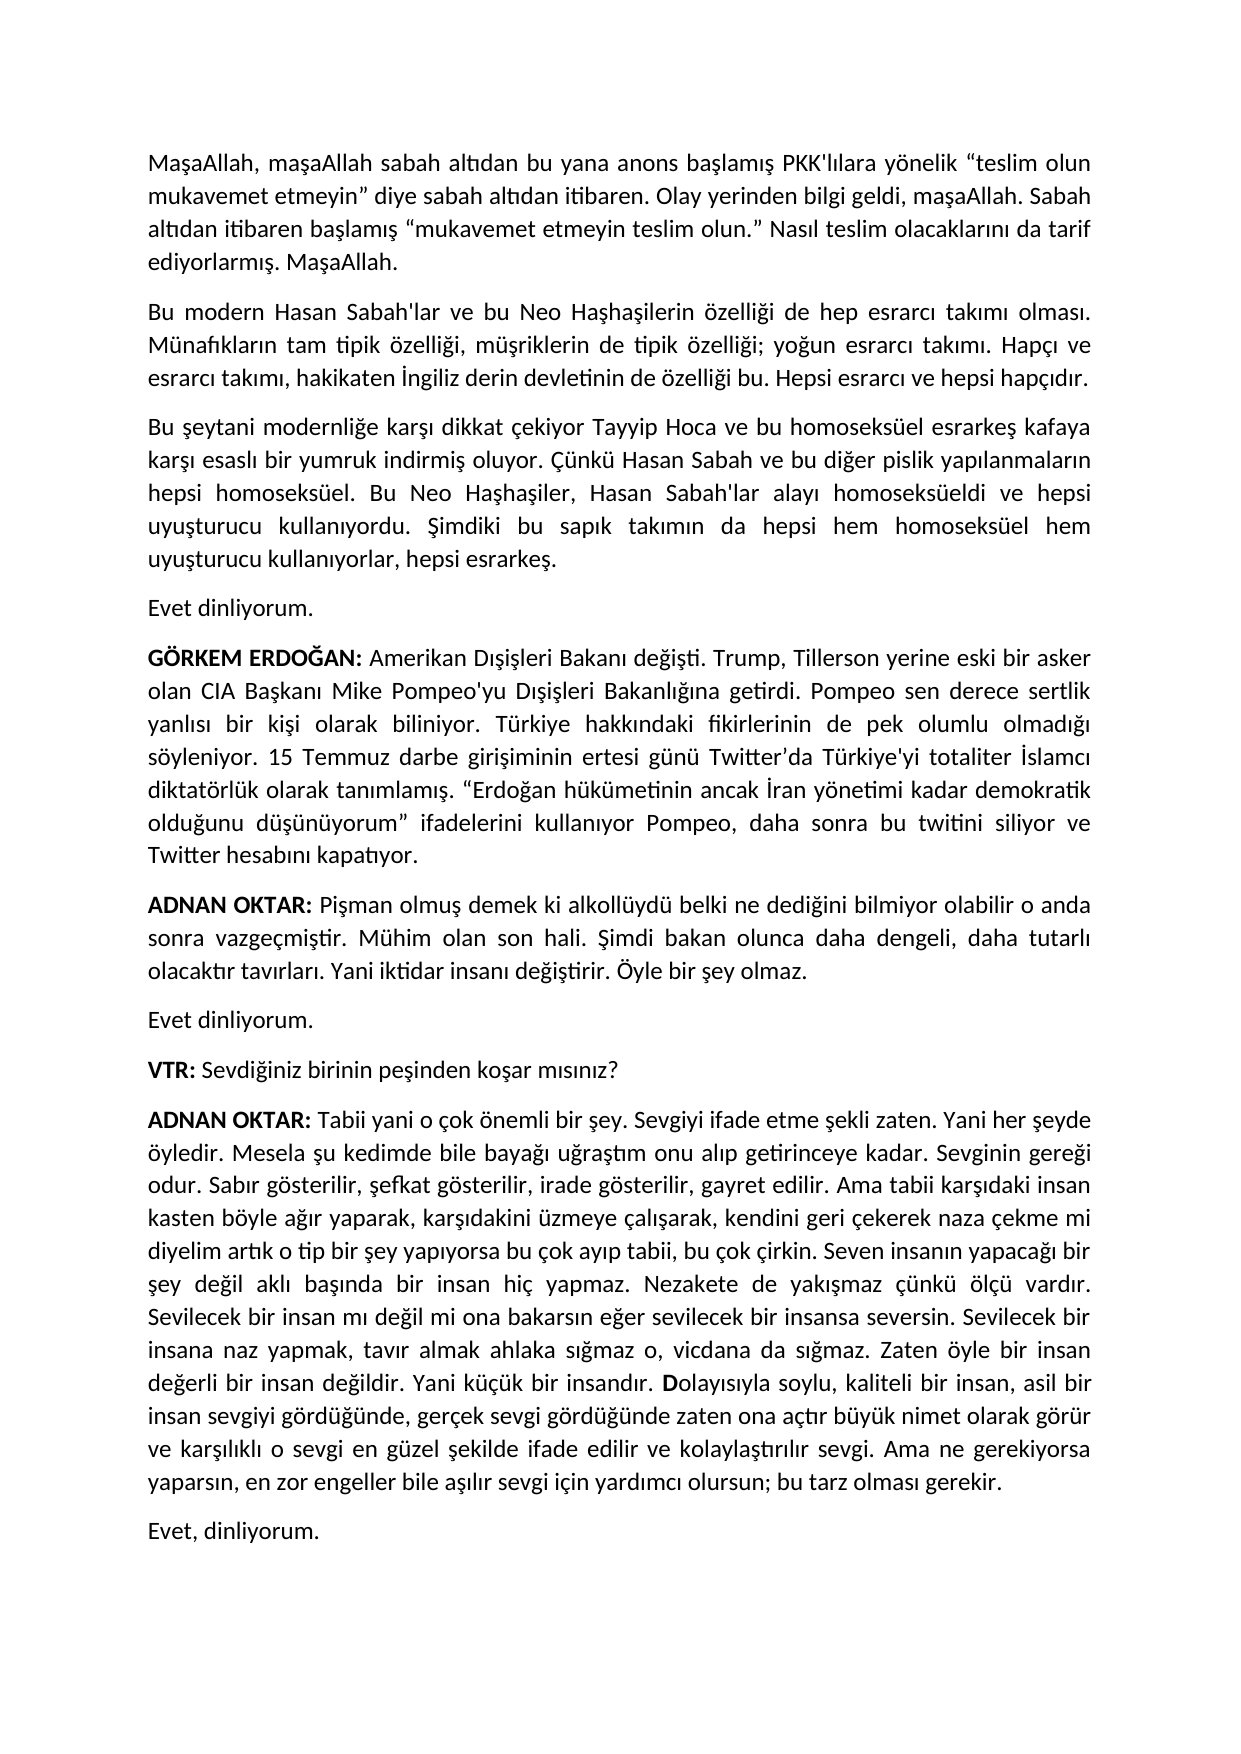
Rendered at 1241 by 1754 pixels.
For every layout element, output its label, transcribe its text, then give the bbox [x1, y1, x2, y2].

text ADNAN OKTAR: Pişman olmuş demek ki alkollüydü belki ne dediğini bilmiyor olabilir o anda sonra vazgeçmiştir. Mühim olan son hali. Şimdi bakan olunca daha dengeli, daha tutarlı olacaktır tavırları. Yani iktidar insanı değiştirir. Öyle bir şey olmaz. [148, 889, 1093, 986]
text Evet dinliyorum. [148, 1005, 1093, 1035]
text Bu şeytani modernliğe karşı dikkat çekiyor Tayyip Hoca ve bu homoseksüel esrarkeş kafaya karşı esaslı bir yumruk indirmiş oluyor. Çünkü Hasan Sabah ve bu diğer pislik yapılanmaların hepsi homoseksüel. Bu Neo Haşhaşiler, Hasan Sabah'lar alayı homoseksüeldi ve hepsi uyuşturucu kullanıyordu. Şimdiki bu sapık takımın da hepsi hem homoseksüel hem uyuşturucu kullanıyorlar, hepsi esrarkeş. [148, 411, 1093, 573]
text Evet, dinliyorum. [148, 1516, 1093, 1546]
text MaşaAllah, maşaAllah sabah altıdan bu yana anons başlamış PKK'lılara yönelik “teslim olun mukavemet etmeyin” diye sabah altıdan itibaren. Olay yerinden bilgi geldi, maşaAllah. Sabah altıdan itibaren başlamış “mukavemet etmeyin teslim olun.” Nasıl teslim olacaklarını da tarif ediyorlarmış. MaşaAllah. [148, 148, 1093, 277]
text Evet dinliyorum. [148, 593, 1093, 623]
text VTR: Sevdiğiniz birinin peşinden koşar mısınız? [148, 1054, 1093, 1085]
text Bu modern Hasan Sabah'lar ve bu Neo Haşhaşilerin özelliği de hep esrarcı takımı olması. Münafıkların tam tipik özelliği, müşriklerin de tipik özelliği; yoğun esrarcı takımı. Hapçı ve esrarcı takımı, hakikaten İngiliz derin devletinin de özelliği bu. Hepsi esrarcı ve hepsi hapçıdır. [148, 296, 1093, 392]
text ADNAN OKTAR: Tabii yani o çok önemli bir şey. Sevgiyi ifade etme şekli zaten. Yani her şeyde öyledir. Mesela şu kedimde bile bayağı uğraştım onu alıp getirinceye kadar. Sevginin gereği odur. Sabır gösterilir, şefkat gösterilir, irade gösterilir, gayret edilir. Ama tabii karşıdaki insan kasten böyle ağır yaparak, karşıdakini üzmeye çalışarak, kendini geri çekerek naza çekme mi diyelim artık o tip bir şey yapıyorsa bu çok ayıp tabii, bu çok çirkin. Seven insanın yapacağı bir şey değil aklı başında bir insan hiç yapmaz. Nezakete de yakışmaz çünkü ölçü vardır. Sevilecek bir insan mı değil mi ona bakarsın eğer sevilecek bir insansa seversin. Sevilecek bir insana naz yapmak, tavır almak ahlaka sığmaz o, vicdana da sığmaz. Zaten öyle bir insan değerli bir insan değildir. Yani küçük bir insandır. Dolayısıyla soylu, kaliteli bir insan, asil bir insan sevgiyi gördüğünde, gerçek sevgi gördüğünde zaten ona açtır büyük nimet olarak görür ve karşılıklı o sevgi en güzel şekilde ifade edilir ve kolaylaştırılır sevgi. Ama ne gerekiyorsa yaparsın, en zor engeller bile aşılır sevgi için yardımcı olursun; bu tarz olması gerekir. [148, 1104, 1093, 1496]
text GÖRKEM ERDOĞAN: Amerikan Dışişleri Bakanı değişti. Trump, Tillerson yerine eski bir asker olan CIA Başkanı Mike Pompeo'yu Dışişleri Bakanlığına getirdi. Pompeo sen derece sertlik yanlısı bir kişi olarak biliniyor. Türkiye hakkındaki fikirlerinin de pek olumlu olmadığı söyleniyor. 15 Temmuz darbe girişiminin ertesi günü Twitter’da Türkiye'yi totaliter İslamcı diktatörlük olarak tanımlamış. “Erdoğan hükümetinin ancak İran yönetimi kadar demokratik olduğunu düşünüyorum” ifadelerini kullanıyor Pompeo, daha sonra bu twitini siliyor ve Twitter hesabını kapatıyor. [148, 642, 1093, 870]
